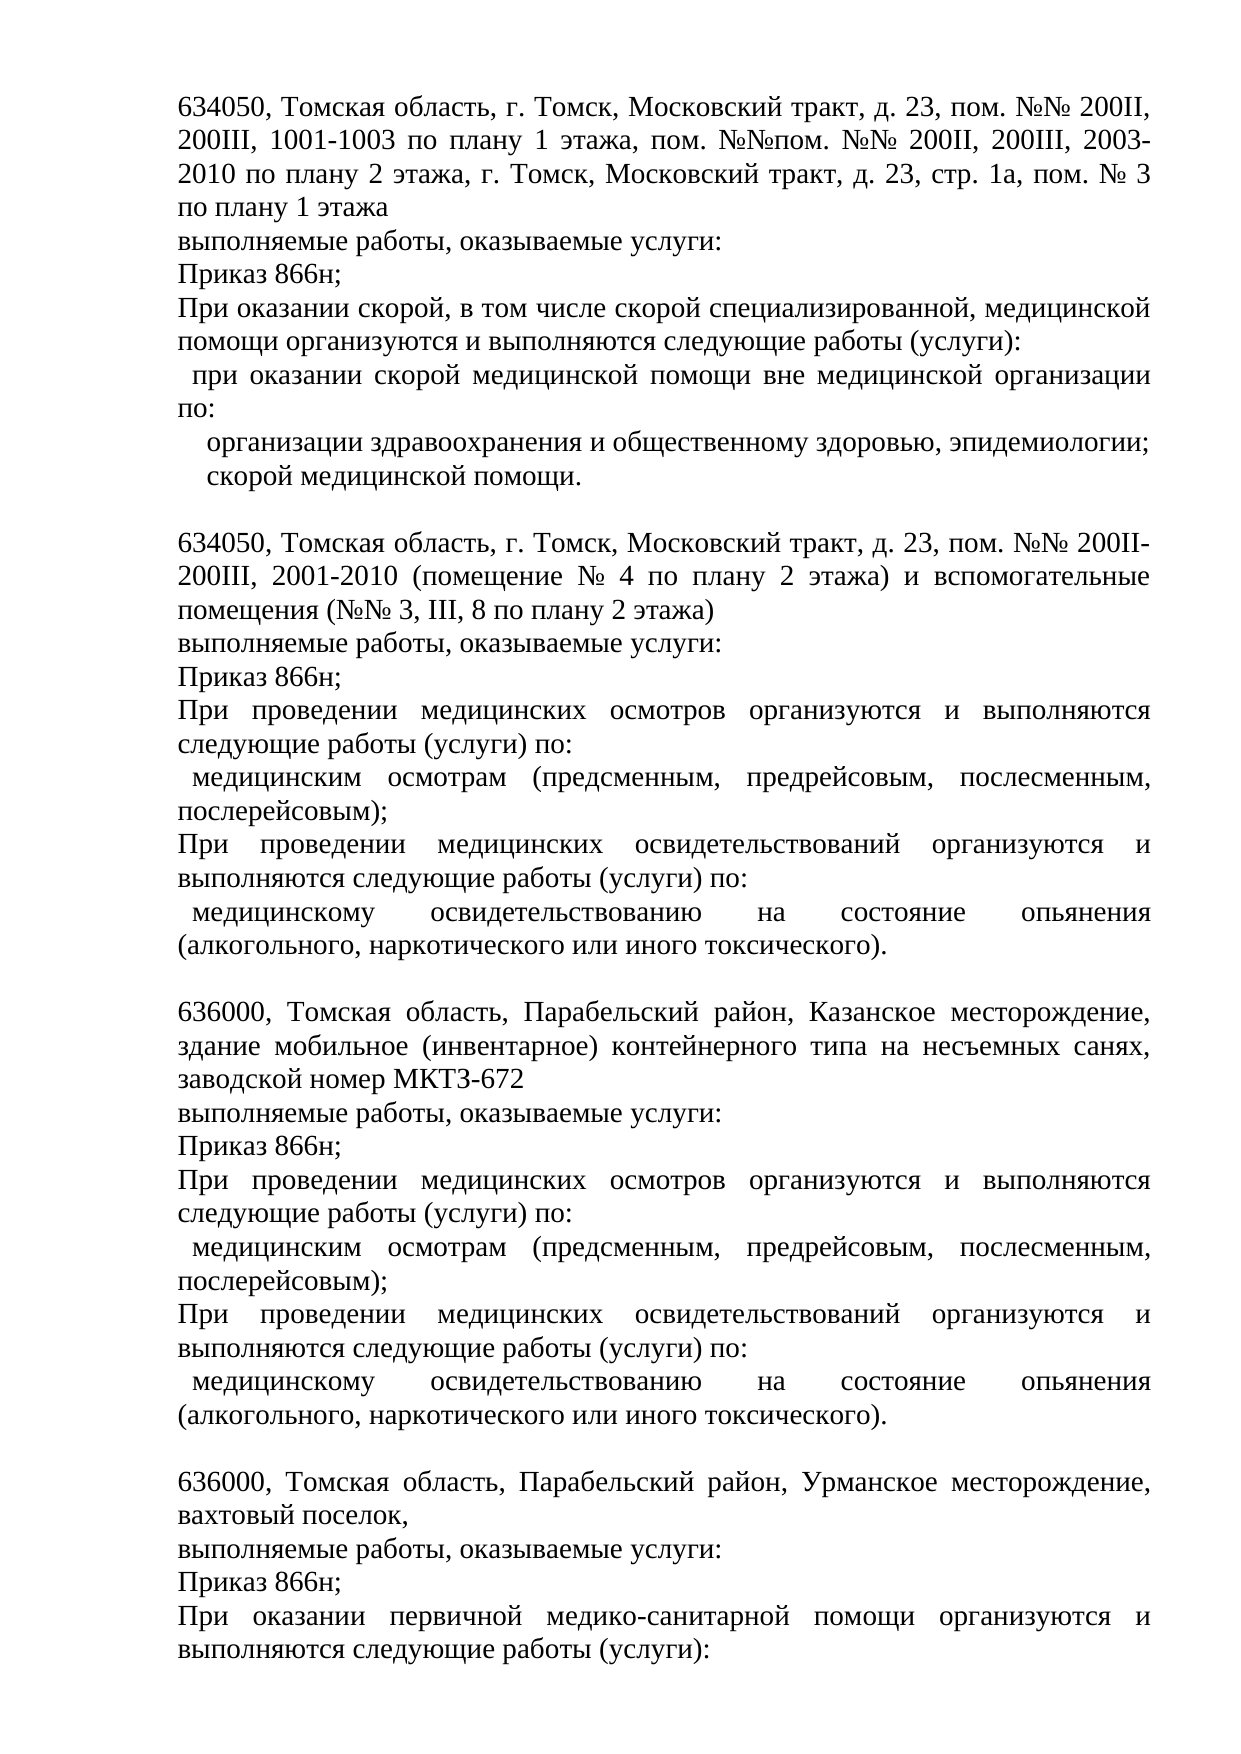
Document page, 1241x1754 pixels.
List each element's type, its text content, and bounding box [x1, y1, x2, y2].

text При оказании скорой, в том числе скорой специализированной, медицинской помощи организуются и выполняются следующие работы (услуги): [177, 290, 1152, 357]
text скорой медицинской помощи. [177, 458, 1152, 491]
text выполняемые работы, оказываемые услуги: [177, 1095, 1152, 1128]
text выполняемые работы, оказываемые услуги: [177, 1531, 1152, 1564]
text При проведении медицинских освидетельствований организуются и выполняются следующие работы (услуги) по: [177, 827, 1152, 894]
text медицинским осмотрам (предсменным, предрейсовым, послесменным, послерейсовым); [177, 1229, 1152, 1296]
text Приказ 866н; [177, 659, 1152, 692]
text медицинскому освидетельствованию на состояние опьянения (алкогольного, наркотического или иного токсического). [177, 894, 1152, 961]
text Приказ 866н; [177, 1128, 1152, 1162]
text При проведении медицинских освидетельствований организуются и выполняются следующие работы (услуги) по: [177, 1296, 1152, 1363]
text медицинским осмотрам (предсменным, предрейсовым, послесменным, послерейсовым); [177, 759, 1152, 827]
text 634050, Томская область, г. Томск, Московский тракт, д. 23, пом. №№ 200II-200III, 2001-2010 (помещение № 4 по плану 2 этажа) и вспомогательные помещения (№№ 3, III, 8 по плану 2 этажа) [177, 525, 1152, 625]
text При проведении медицинских осмотров организуются и выполняются следующие работы (услуги) по: [177, 1162, 1152, 1229]
text 634050, Томская область, г. Томск, Московский тракт, д. 23, пом. №№ 200II, 200III, 1001-1003 по плану 1 этажа, пом. №№пом. №№ 200II, 200III, 2003-2010 по плану 2 этажа, г. Томск, Московский тракт, д. 23, стр. 1а, пом. № 3 по плану 1 этажа [177, 89, 1152, 223]
text выполняемые работы, оказываемые услуги: [177, 223, 1152, 256]
text при оказании скорой медицинской помощи вне медицинской организации по: [177, 357, 1152, 424]
text При проведении медицинских осмотров организуются и выполняются следующие работы (услуги) по: [177, 692, 1152, 759]
text 636000, Томская область, Парабельский район, Казанское месторождение, здание мобильное (инвентарное) контейнерного типа на несъемных санях, заводской номер МКТЗ-672 [177, 994, 1152, 1095]
text При оказании первичной медико-санитарной помощи организуются и выполняются следующие работы (услуги): [177, 1598, 1152, 1665]
text выполняемые работы, оказываемые услуги: [177, 625, 1152, 659]
text Приказ 866н; [177, 1564, 1152, 1598]
text медицинскому освидетельствованию на состояние опьянения (алкогольного, наркотического или иного токсического). [177, 1363, 1152, 1430]
text 636000, Томская область, Парабельский район, Урманское месторождение, вахтовый поселок, [177, 1464, 1152, 1531]
text организации здравоохранения и общественному здоровью, эпидемиологии; [177, 424, 1152, 458]
text Приказ 866н; [177, 256, 1152, 290]
